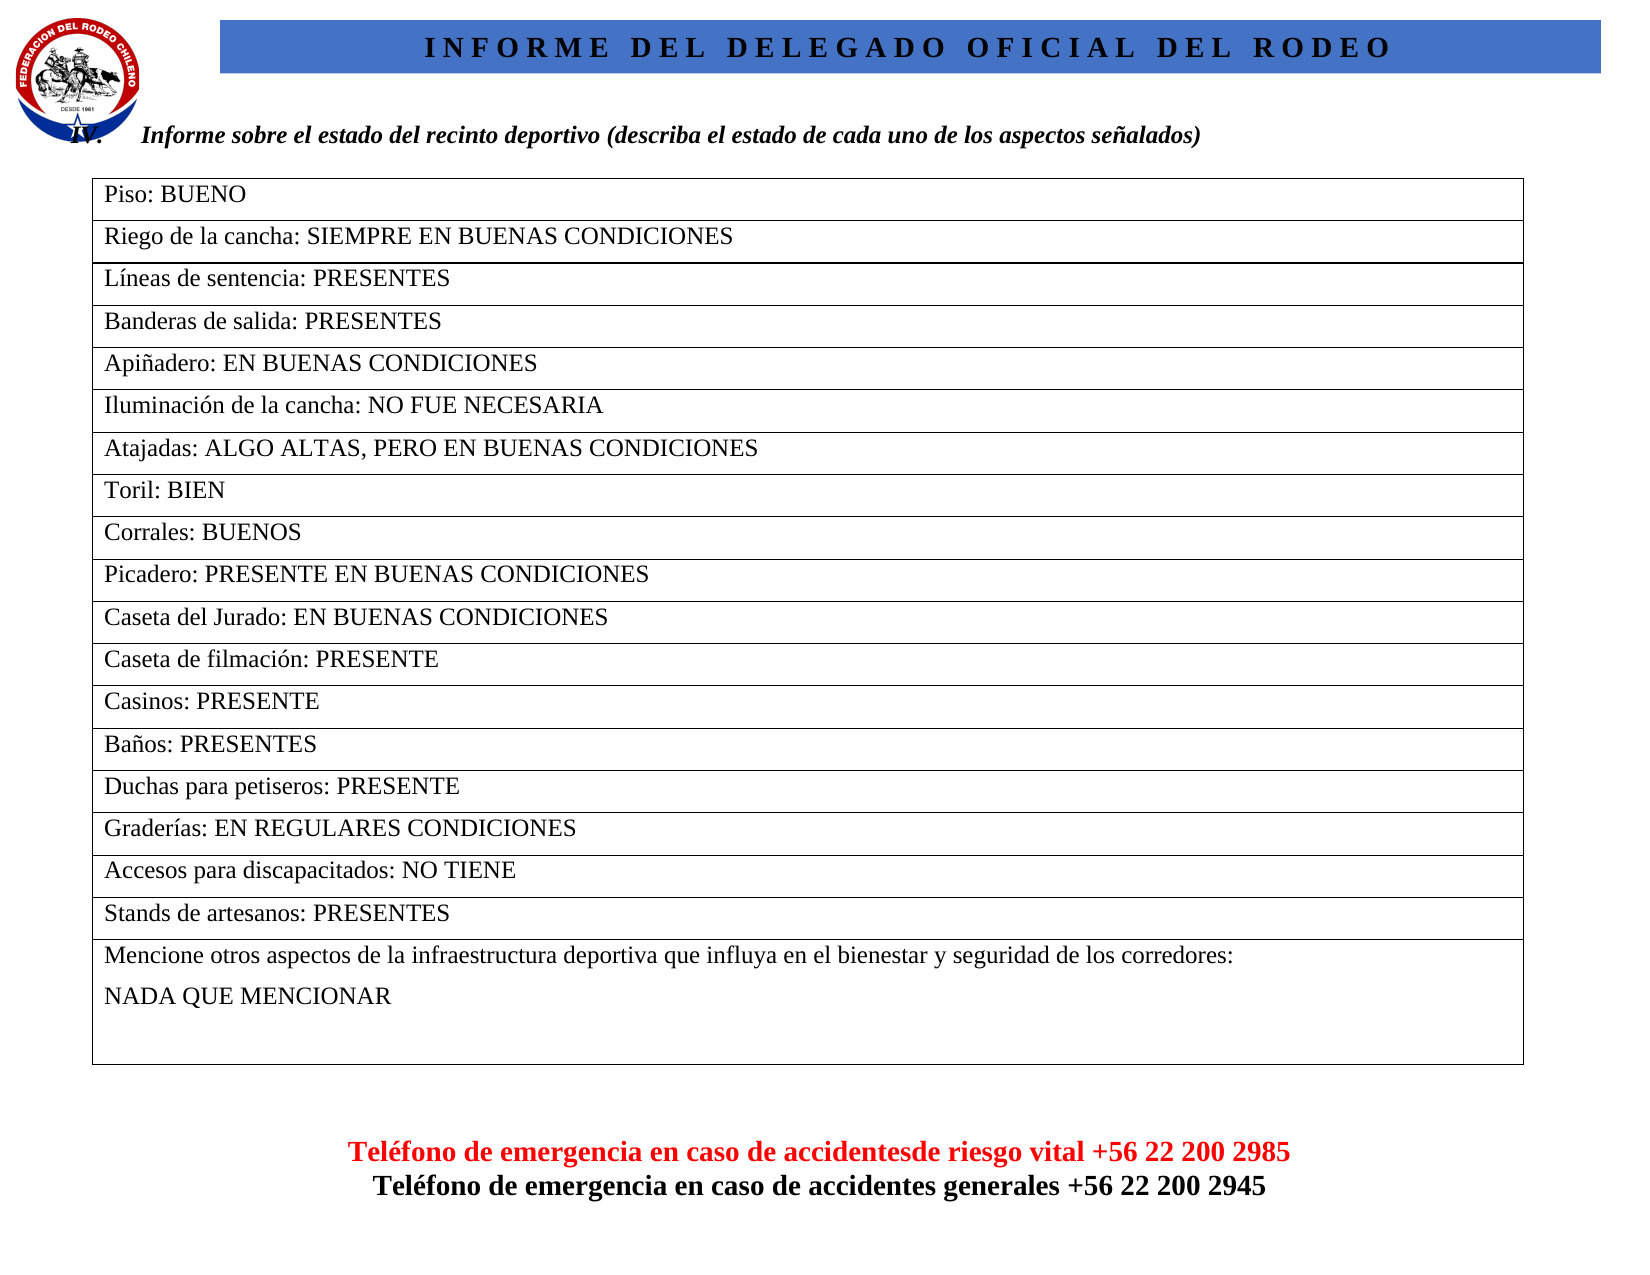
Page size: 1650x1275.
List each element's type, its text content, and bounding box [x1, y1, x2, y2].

table_cell Casinos: PRESENTE [93, 686, 1523, 728]
picture [15, 18, 140, 142]
table_cell Accesos para discapacitados: NO TIENE [93, 856, 1523, 897]
table_cell Riego de la cancha: SIEMPRE EN BUENAS CONDICIONES [93, 221, 1523, 262]
table_cell Mencione otros aspectos de la infraestructura deportiva que influya en el bienestar y seguridad de los corredores: NADA QUE MENCIONAR [93, 940, 1523, 1064]
table_cell Líneas de sentencia: PRESENTES [93, 264, 1523, 305]
table_cell Toril: BIEN [93, 475, 1523, 516]
table_cell Baños: PRESENTES [93, 729, 1523, 770]
table_cell Picadero: PRESENTE EN BUENAS CONDICIONES [93, 560, 1523, 601]
list Informe sobre el estado del recinto deportivo (describa el estado de cada uno de los aspectos señalados) [103, 120, 1329, 149]
table_cell Banderas de salida: PRESENTES [93, 306, 1523, 347]
table_cell Atajadas: ALGO ALTAS, PERO EN BUENAS CONDICIONES [93, 433, 1523, 474]
table_cell Iluminación de la cancha: NO FUE NECESARIA [93, 390, 1523, 432]
table_cell Stands de artesanos: PRESENTES [93, 898, 1523, 939]
table_header Piso: BUENO [93, 179, 1523, 220]
table_cell Corrales: BUENOS [93, 517, 1523, 558]
table_cell Duchas para petiseros: PRESENTE [93, 771, 1523, 812]
table_cell Caseta de filmación: PRESENTE [93, 644, 1523, 685]
table_cell Graderías: EN REGULARES CONDICIONES [93, 813, 1523, 854]
table_cell Caseta del Jurado: EN BUENAS CONDICIONES [93, 602, 1523, 643]
table_cell Apiñadero: EN BUENAS CONDICIONES [93, 348, 1523, 389]
